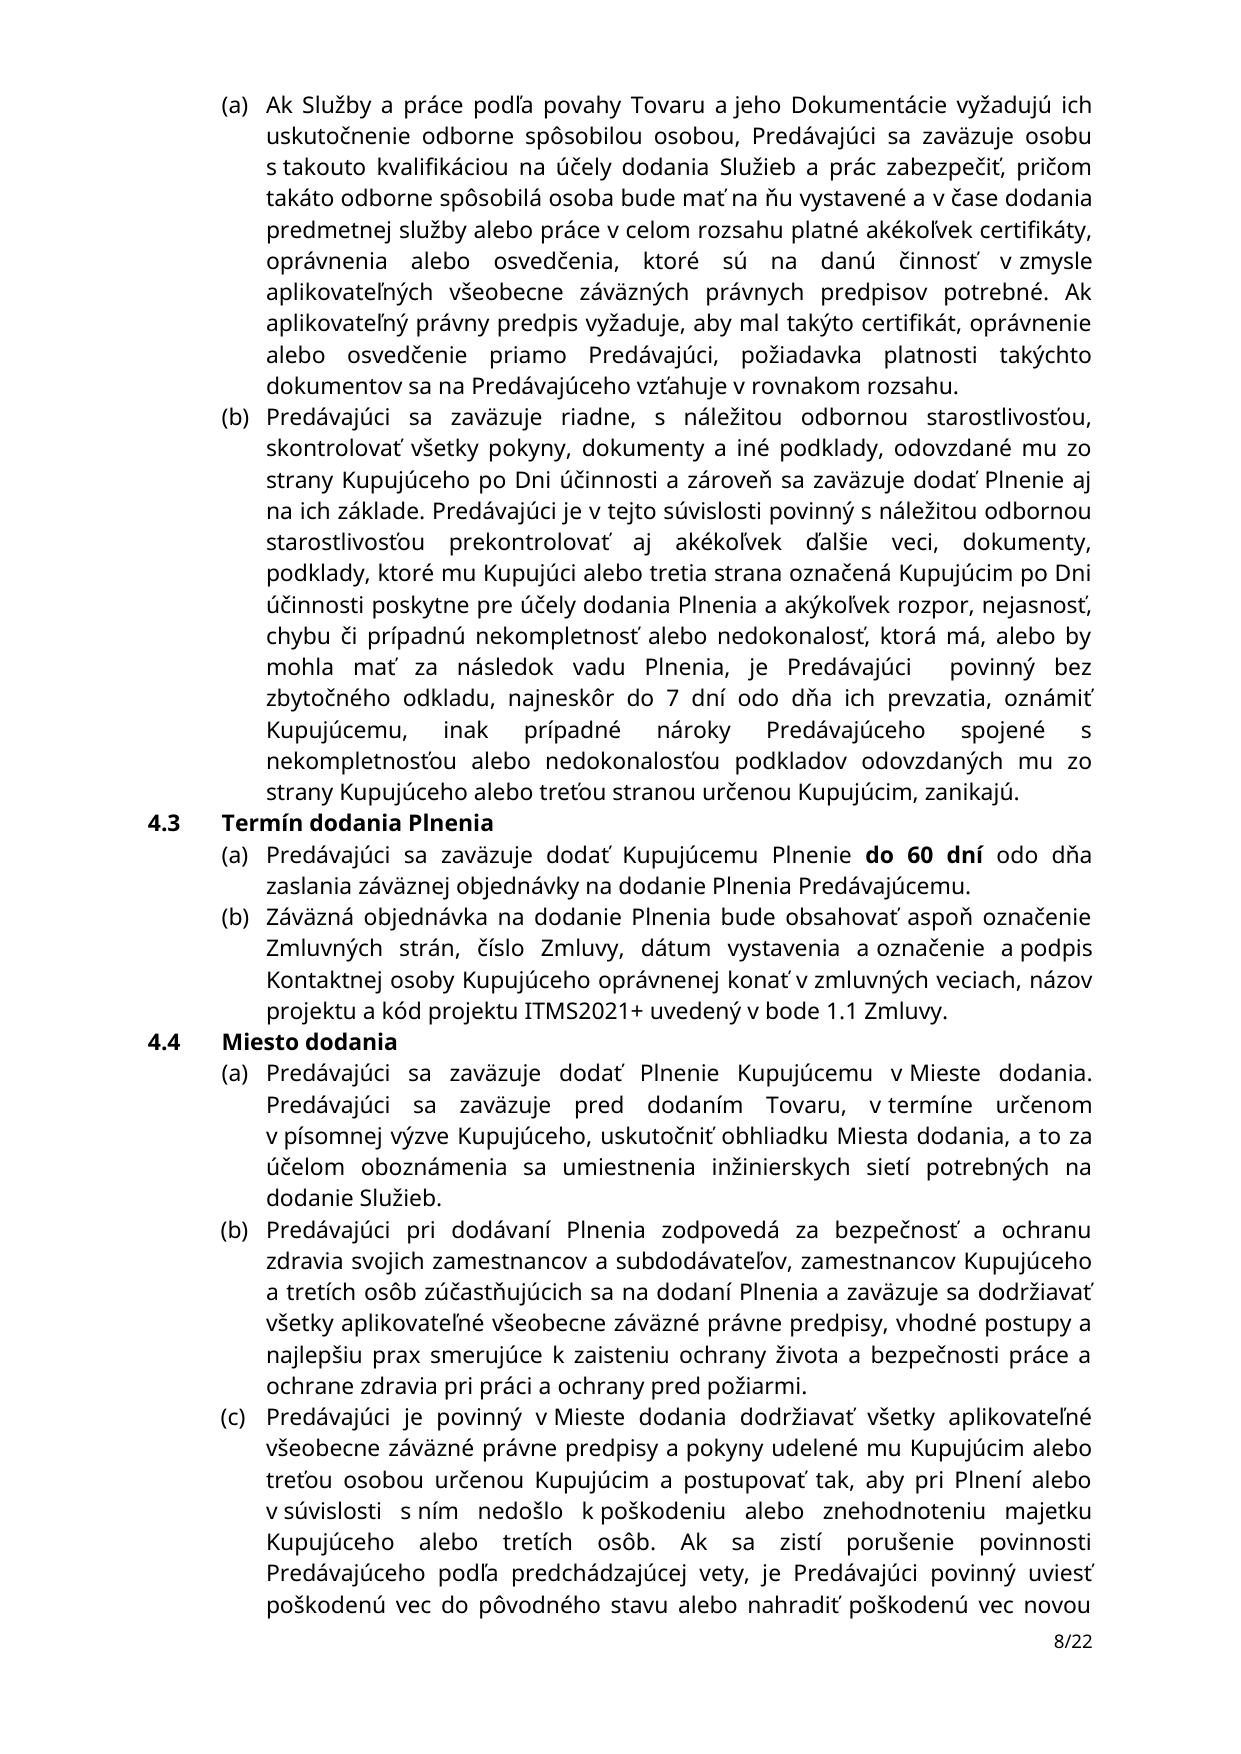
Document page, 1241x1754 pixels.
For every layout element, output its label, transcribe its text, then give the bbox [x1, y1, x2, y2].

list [220, 1401, 1093, 1620]
list Predávajúci pri dodávaní Plnenia zodpovedá za bezpečnosť a ochranu zdravia svojich zamestnancov a subdodávateľov, zamestnancov Kupujúceho a tretích osôb zúčastňujúcich sa na dodaní Plnenia a zaväzuje sa dodržiavať všetky aplikovateľné všeobecne záväzné právne predpisy, vhodné postupy a najlepšiu prax smerujúce k zaisteniu ochrany života a bezpečnosti práce a ochrane zdravia pri práci a ochrany pred požiarmi. [220, 1214, 1093, 1401]
text (a) Ak Služby a práce podľa povahy Tovaru a jeho Dokumentácie vyžadujú ich uskutočnenie odborne spôsobilou osobou, Predávajúci sa zaväzuje osobu s takouto kvalifikáciou na účely dodania Služieb a prác zabezpečiť, pričom takáto odborne spôsobilá osoba bude mať na ňu vystavené a v čase dodania predmetnej služby alebo práce v celom rozsahu platné akékoľvek certifikáty, oprávnenia alebo osvedčenia, ktoré sú na danú činnosť v zmysle aplikovateľných všeobecne záväzných právnych predpisov potrebné. Ak aplikovateľný právny predpis vyžaduje, aby mal takýto certifikát, oprávnenie alebo osvedčenie priamo Predávajúci, požiadavka platnosti takýchto dokumentov sa na Predávajúceho vzťahuje v rovnakom rozsahu. [221, 89, 1093, 401]
text (b) Predávajúci sa zaväzuje riadne, s náležitou odbornou starostlivosťou, skontrolovať všetky pokyny, dokumenty a iné podklady, odovzdané mu zo strany Kupujúceho po Dni účinnosti a zároveň sa zaväzuje dodať Plnenie aj na ich základe. Predávajúci je v tejto súvislosti povinný s náležitou odbornou starostlivosťou prekontrolovať aj akékoľvek ďalšie veci, dokumenty, podklady, ktoré mu Kupujúci alebo tretia strana označená Kupujúcim po Dni účinnosti poskytne pre účely dodania Plnenia a akýkoľvek rozpor, nejasnosť, chybu či prípadnú nekompletnosť alebo nedokonalosť, ktorá má, alebo by mohla mať za následok vadu Plnenia, je Predávajúci povinný bez zbytočného odkladu, najneskôr do 7 dní odo dňa ich prevzatia, oznámiť Kupujúcemu, inak prípadné nároky Predávajúceho spojené s nekompletnosťou alebo nedokonalosťou podkladov odovzdaných mu zo strany Kupujúceho alebo treťou stranou určenou Kupujúcim, zanikajú. [221, 401, 1093, 807]
text 4.4 Miesto dodania [148, 1026, 1093, 1057]
text (a) Predávajúci sa zaväzuje dodať Kupujúcemu Plnenie do 60 dní odo dňa zaslania záväznej objednávky na dodanie Plnenia Predávajúcemu. [221, 839, 1093, 901]
text (b) Záväzná objednávka na dodanie Plnenia bude obsahovať aspoň označenie Zmluvných strán, číslo Zmluvy, dátum vystavenia a označenie a podpis Kontaktnej osoby Kupujúceho oprávnenej konať v zmluvných veciach, názov projektu a kód projektu ITMS2021+ uvedený v bode 1.1 Zmluvy. [221, 901, 1093, 1026]
text 4.3 Termín dodania Plnenia [148, 807, 1093, 839]
list Predávajúci sa zaväzuje dodať Plnenie Kupujúcemu v Mieste dodania. Predávajúci sa zaväzuje pred dodaním Tovaru, v termíne určenom v písomnej výzve Kupujúceho, uskutočniť obhliadku Miesta dodania, a to za účelom oboznámenia sa umiestnenia inžinierskych sietí potrebných na dodanie Služieb. [221, 1057, 1093, 1214]
